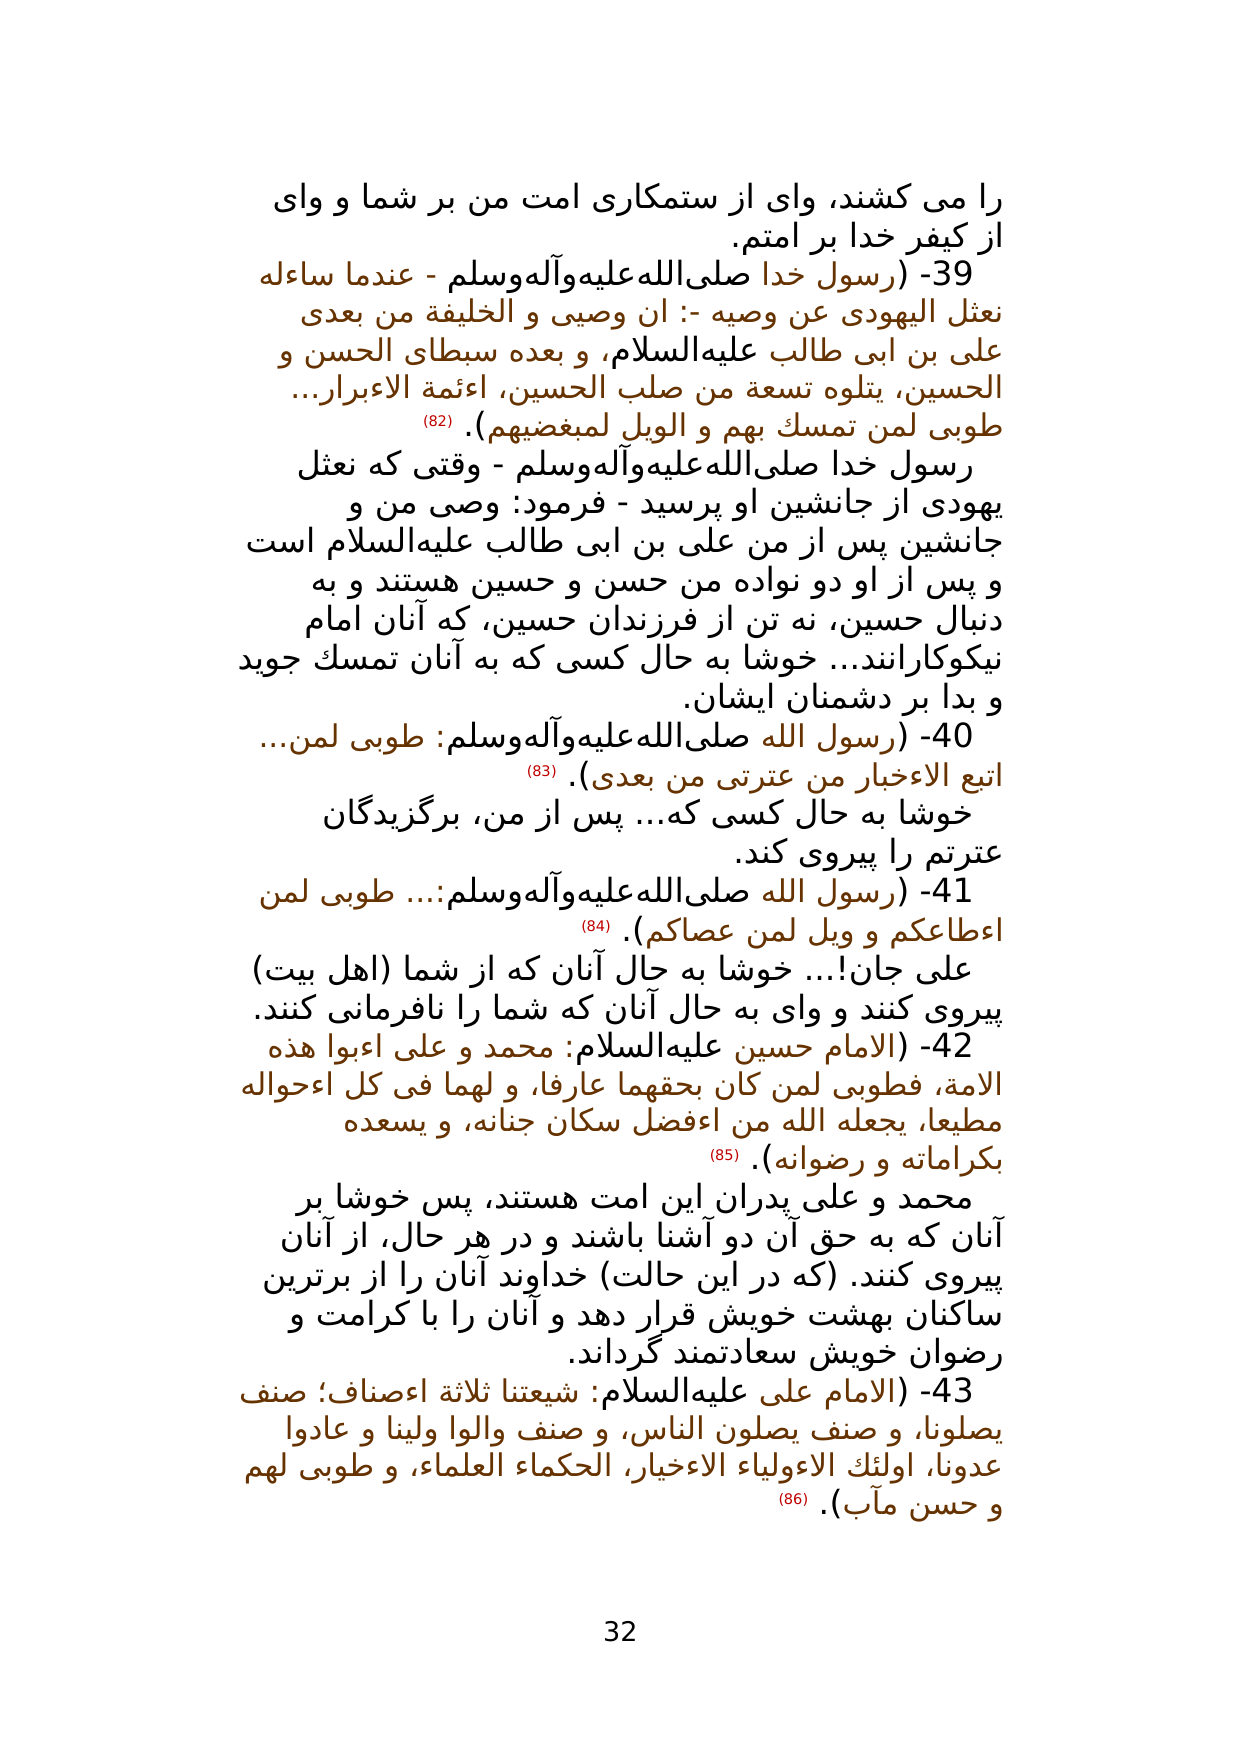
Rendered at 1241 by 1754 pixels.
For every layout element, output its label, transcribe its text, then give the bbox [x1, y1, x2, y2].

text 40- (رسول الله صلى‌الله‌عليه‌وآله‌وسلم: طوبى لمن... اتبع الاءخبار من عترتى من بعدى). (83) [236, 716, 1004, 794]
text على جان!... خوشا به حال آنان كه از شما (اهل بیت) پیروى كنند و واى به حال آنان كه شما را نافرمانى كنند. [236, 949, 1004, 1027]
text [236, 177, 1004, 255]
text رسول خدا صلى‌الله‌عليه‌وآله‌وسلم - وقتى كه نعثل یهودى از جانشین او پرسید - فرمود: وصى من و جانشین پس از من على بن ابى طالب عليه‌السلام است و پس از او دو نواده من حسن و حسین هستند و به دنبال حسین، نه تن از فرزندان حسین، كه آنان امام نیكوكارانند... خوشا به حال كسى كه به آنان تمسك جوید و بدا بر دشمنان ایشان. [236, 444, 1004, 716]
text 39- (رسول خدا صلى‌الله‌عليه‌وآله‌وسلم - عندما ساءله نعثل الیهودى عن وصیه -: ان وصیى و الخلیفة من بعدى على بن ابى طالب عليه‌السلام، و بعده سبطاى الحسن و الحسین، یتلوه تسعة من صلب الحسین، اءئمة الاءبرار... طوبى لمن تمسك بهم و الویل لمبغضیهم). (82) [236, 255, 1004, 444]
text 41- (رسول الله صلى‌الله‌عليه‌وآله‌وسلم:... طوبى لمن اءطاعكم و ویل لمن عصاكم). (84) [236, 872, 1004, 949]
text 43- (الامام على عليه‌السلام: شیعتنا ثلاثة اءصناف؛ صنف یصلونا، و صنف یصلون الناس، و صنف والوا ولینا و عادوا عدونا، اولئك الاءولیاء الاءخیار، الحكماء العلماء، و طوبى لهم و حسن مآب). (86) [236, 1372, 1004, 1522]
text محمد و على پدران این امت هستند، پس خوشا بر آنان كه به حق آن دو آشنا باشند و در هر حال، از آنان پیروى كنند. (كه در این حالت) خداوند آنان را از برترین ساكنان بهشت خویش قرار دهد و آنان را با كرامت و رضوان خویش سعادتمند گرداند. [236, 1177, 1004, 1372]
text 42- (الامام حسین عليه‌السلام: محمد و على اءبوا هذه الامة، فطوبى لمن كان بحقهما عارفا، و لهما فى كل اءحواله مطیعا، یجعله الله من اءفضل سكان جنانه، و یسعده بكراماته و رضوانه). (85) [236, 1027, 1004, 1177]
text خوشا به حال كسى كه... پس از من، برگزیدگان عترتم را پیروى كند. [236, 794, 1004, 872]
